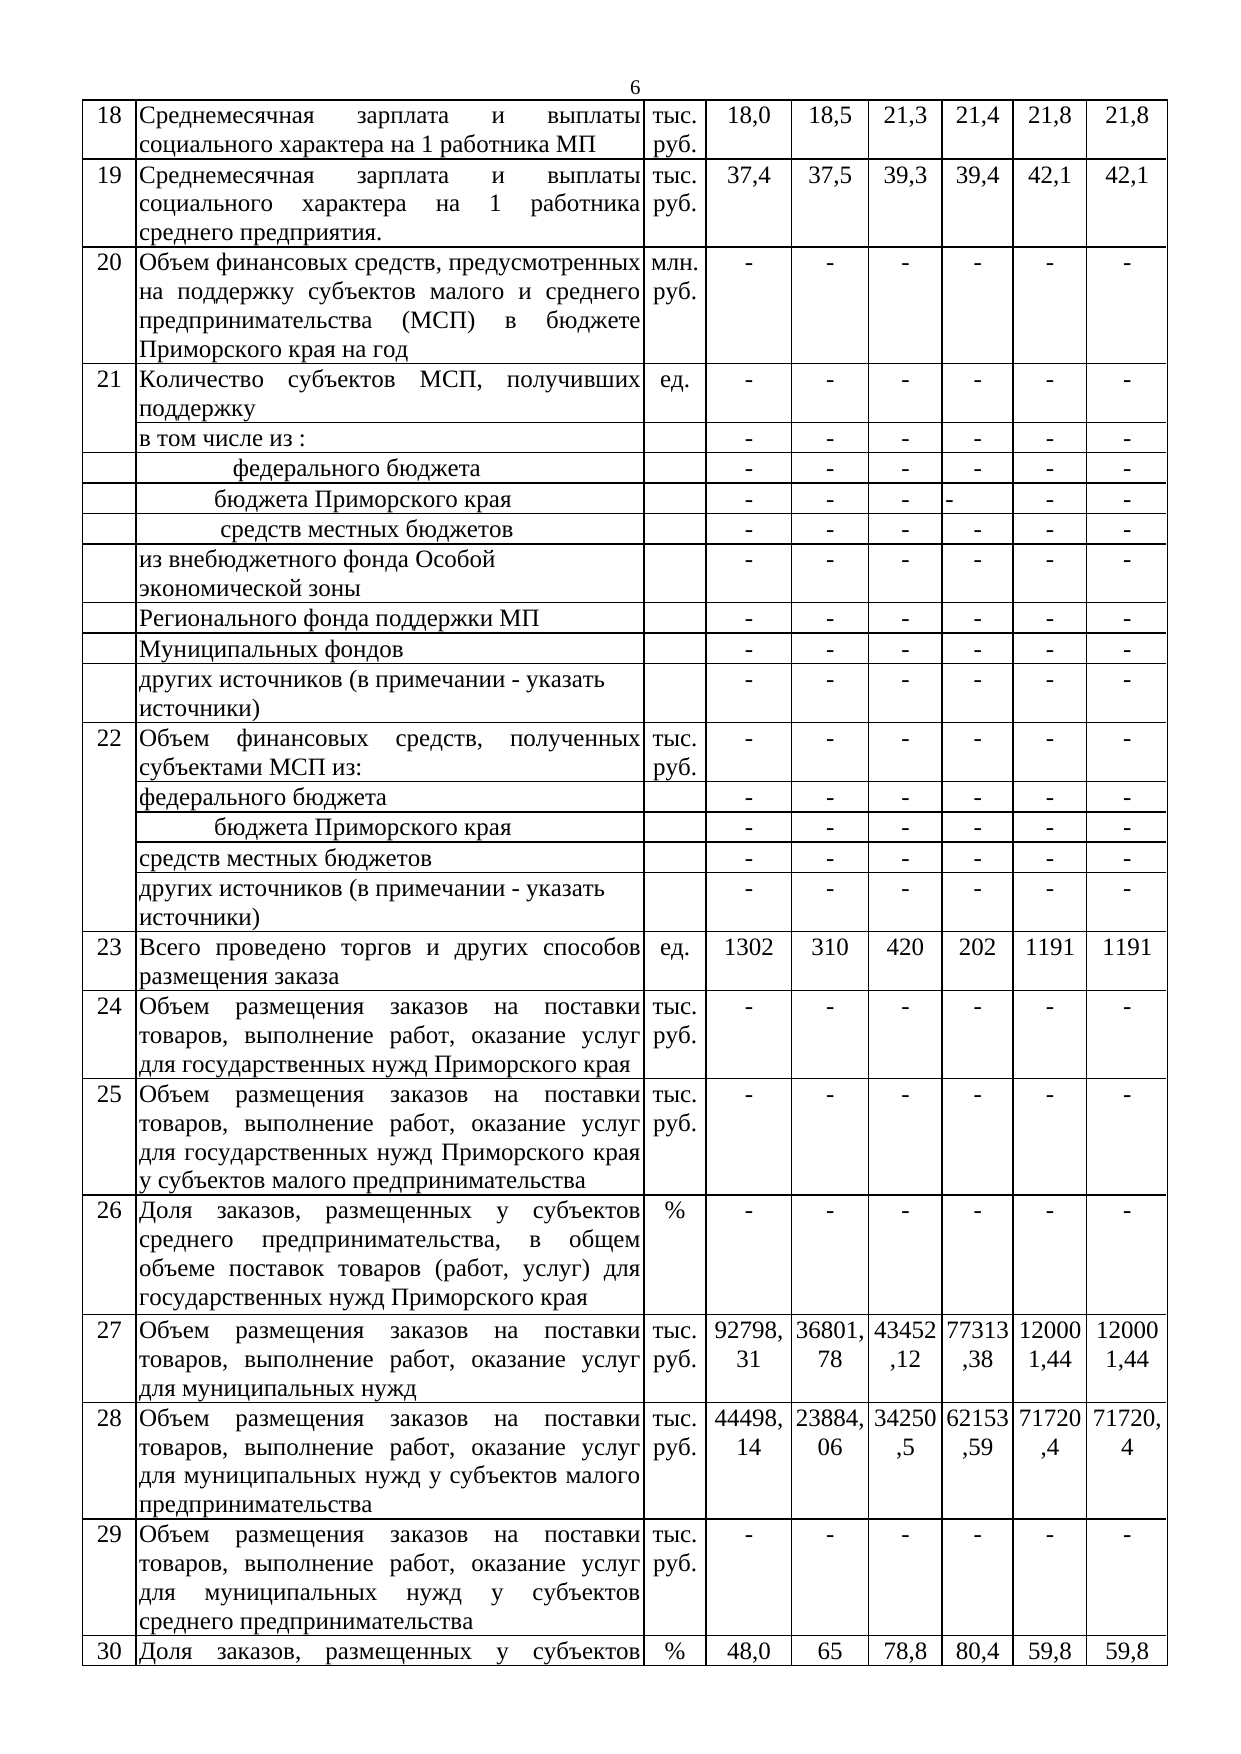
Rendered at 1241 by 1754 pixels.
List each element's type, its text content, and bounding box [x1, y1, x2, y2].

table_cell - [707, 723, 791, 781]
table_cell % [645, 1196, 705, 1313]
table_cell - [792, 664, 868, 722]
table_cell - [707, 782, 791, 811]
table_cell - [869, 1079, 941, 1194]
table_cell - [1087, 422, 1167, 452]
table_cell 77313,38 [943, 1315, 1012, 1401]
table_cell - [943, 664, 1012, 722]
table_cell 21,3 [869, 101, 941, 158]
table_cell - [943, 991, 1012, 1077]
table_cell - [1087, 543, 1167, 602]
table_cell других источников (в примечании - указать источники) [137, 873, 643, 931]
table_cell - [707, 1196, 791, 1313]
table_cell - [1014, 782, 1086, 811]
table_cell 22 [83, 723, 135, 931]
table_cell 26 [83, 1196, 135, 1313]
table_cell - [1014, 1520, 1086, 1634]
table_cell 42,1 [1014, 160, 1086, 246]
table_cell - [792, 991, 868, 1077]
table_cell - [1014, 545, 1086, 602]
table_cell - [869, 991, 941, 1077]
table_cell - [1014, 873, 1086, 931]
table_cell - [792, 1196, 868, 1313]
table_cell - [707, 843, 791, 872]
table_cell 18,0 [707, 101, 791, 158]
table_cell бюджета Приморского края [137, 484, 643, 512]
table_cell тыс. руб. [645, 991, 705, 1077]
table_cell 48,0 [707, 1636, 791, 1665]
table_cell [645, 484, 705, 512]
table_cell 39,3 [869, 160, 941, 246]
table_cell - [943, 1196, 1012, 1313]
table_cell 19 [83, 160, 135, 246]
table_cell 1191 [1087, 931, 1167, 990]
table_cell тыс. руб. [645, 1315, 705, 1401]
table_cell - [707, 813, 791, 841]
table_cell 1191 [1014, 932, 1086, 990]
table_cell 25 [83, 1079, 135, 1194]
table_cell тыс. руб. [645, 1079, 705, 1194]
table_cell - [943, 514, 1012, 543]
table_cell - [869, 723, 941, 781]
table_cell - [1087, 513, 1167, 543]
table_cell [83, 484, 135, 512]
table_cell 1302 [707, 932, 791, 990]
table_cell - [1087, 872, 1167, 931]
table_cell - [1014, 603, 1086, 632]
table_cell - [869, 634, 941, 662]
table_cell - [1014, 723, 1086, 781]
table_cell 24 [83, 991, 135, 1077]
table_cell - [1014, 813, 1086, 841]
table_cell федерального бюджета [137, 453, 643, 482]
table_cell - [707, 423, 791, 452]
table_cell - [1087, 1518, 1167, 1634]
table_cell 30 [83, 1636, 135, 1665]
table_cell [645, 634, 705, 662]
table_cell - [869, 514, 941, 543]
table_cell - [707, 453, 791, 482]
table_cell - [792, 782, 868, 811]
table_cell 59,8 [1014, 1636, 1086, 1665]
table_cell - [869, 843, 941, 872]
table_cell 36801,78 [792, 1315, 868, 1401]
table_cell - [707, 484, 791, 512]
table_cell [83, 664, 135, 722]
table_cell 420 [869, 932, 941, 990]
table_cell - [1014, 453, 1086, 482]
table_cell [645, 514, 705, 543]
table_cell - [792, 545, 868, 602]
table_cell % [645, 1636, 705, 1665]
table_cell - [943, 843, 1012, 872]
table_cell - [869, 545, 941, 602]
table_cell - [943, 723, 1012, 781]
table_cell средств местных бюджетов [137, 514, 643, 543]
table_cell федерального бюджета [137, 782, 643, 811]
table_cell - [1087, 246, 1167, 362]
table_cell - [792, 423, 868, 452]
table_cell Количество субъектов МСП, получивших поддержку [137, 364, 643, 422]
table_cell - [792, 248, 868, 362]
table_cell - [707, 1079, 791, 1194]
table_cell 23884,06 [792, 1403, 868, 1518]
table_cell [645, 843, 705, 872]
table_cell 62153,59 [943, 1403, 1012, 1518]
table_cell тыс. руб. [645, 723, 705, 781]
table_cell 92798,31 [707, 1315, 791, 1401]
table_cell - [792, 873, 868, 931]
table_cell тыс. руб. [645, 1520, 705, 1634]
table_cell - [792, 1079, 868, 1194]
table_cell - [1087, 1194, 1167, 1313]
table_cell 120001,44 [1087, 1314, 1167, 1401]
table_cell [137, 1636, 643, 1665]
table_cell 71720,4 [1087, 1401, 1167, 1518]
table_cell 21,4 [943, 101, 1012, 158]
table_cell - [869, 1196, 941, 1313]
table_cell - [1087, 722, 1167, 781]
table_cell - [869, 1520, 941, 1634]
table_cell 21,8 [1014, 101, 1086, 158]
table_cell - [707, 634, 791, 662]
table_cell 65 [792, 1636, 868, 1665]
table_cell - [707, 514, 791, 543]
table_cell 59,8 [1087, 1635, 1167, 1665]
table_cell млн. руб. [645, 248, 705, 362]
table_cell - [1014, 991, 1086, 1077]
table_cell - [1087, 841, 1167, 872]
table_cell - [1014, 1079, 1086, 1194]
table_cell - [792, 723, 868, 781]
table_cell Объем размещения заказов на поставки товаров, выполнение работ, оказание услуг для государственных нужд Приморского края [137, 991, 643, 1077]
table_cell 202 [943, 932, 1012, 990]
table_cell - [792, 484, 868, 512]
table_cell - [1014, 423, 1086, 452]
table_cell [645, 873, 705, 931]
table_cell Среднемесячная зарплата и выплаты социального характера на 1 работника МП [137, 101, 643, 158]
table_cell - [1087, 781, 1167, 811]
table_cell - [869, 664, 941, 722]
table_cell Объем размещения заказов на поставки товаров, выполнение работ, оказание услуг для муниципальных нужд у субъектов среднего предпринимательства [137, 1520, 643, 1634]
table_cell Всего проведено торгов и других способов размещения заказа [137, 932, 643, 990]
table_cell - [707, 364, 791, 422]
table_cell - [943, 248, 1012, 362]
table_cell - [1087, 1078, 1167, 1194]
table_cell [645, 453, 705, 482]
table_cell 43452,12 [869, 1315, 941, 1401]
table_cell других источников (в примечании - указать источники) [137, 664, 643, 722]
table_cell [83, 514, 135, 543]
table_cell из внебюджетного фонда Особой экономической зоны [137, 545, 643, 602]
table_cell [83, 453, 135, 482]
table_cell - [869, 453, 941, 482]
table_cell 37,5 [792, 160, 868, 246]
table_cell 29 [83, 1520, 135, 1634]
table_cell - [707, 991, 791, 1077]
table_cell - [792, 813, 868, 841]
table_cell - [1014, 634, 1086, 662]
table_cell - [792, 514, 868, 543]
table_cell - [1014, 364, 1086, 422]
table_cell - [869, 873, 941, 931]
table_cell - [792, 364, 868, 422]
table_cell - [1014, 1196, 1086, 1313]
table_cell - [1087, 663, 1167, 722]
table_cell [645, 545, 705, 602]
table_cell Объем размещения заказов на поставки товаров, выполнение работ, оказание услуг для муниципальных нужд у субъектов малого предпринимательства [137, 1403, 643, 1518]
table_cell - [869, 248, 941, 362]
table_cell 310 [792, 932, 868, 990]
table_cell - [869, 603, 941, 632]
table_cell 80,4 [943, 1636, 1012, 1665]
table_cell - [943, 453, 1012, 482]
table_cell - [1014, 664, 1086, 722]
table_cell тыс. руб. [645, 101, 705, 158]
table_cell 21,8 [1087, 101, 1167, 158]
table_cell Муниципальных фондов [137, 634, 643, 662]
table_cell 120001,44 [1014, 1315, 1086, 1401]
table_cell 27 [83, 1315, 135, 1401]
table_cell ед. [645, 932, 705, 990]
table_cell Объем размещения заказов на поставки товаров, выполнение работ, оказание услуг для муниципальных нужд [137, 1315, 643, 1401]
table_cell - [943, 873, 1012, 931]
table_cell - [707, 545, 791, 602]
table_cell 28 [83, 1403, 135, 1518]
table_cell [83, 545, 135, 602]
table_cell [645, 813, 705, 841]
table_cell - [792, 453, 868, 482]
table_cell ед. [645, 364, 705, 422]
table_cell - [1087, 990, 1167, 1077]
table_cell - [1087, 632, 1167, 662]
table_cell Объем финансовых средств, предусмотренных на поддержку субъектов малого и среднего предпринимательства (МСП) в бюджете Приморского края на год [137, 248, 643, 362]
table_cell - [943, 484, 1012, 512]
table_cell Доля заказов, размещенных у субъектов среднего предпринимательства, в общем объеме поставок товаров (работ, услуг) для государственных нужд Приморского края [137, 1196, 643, 1313]
table_cell - [707, 603, 791, 632]
table_cell - [792, 634, 868, 662]
table_cell - [1087, 452, 1167, 482]
table_cell 71720,4 [1014, 1403, 1086, 1518]
table_cell 78,8 [869, 1636, 941, 1665]
table_cell 39,4 [943, 160, 1012, 246]
table_cell 37,4 [707, 160, 791, 246]
table_cell - [943, 1520, 1012, 1634]
table_cell бюджета Приморского края [137, 813, 643, 841]
table_cell - [943, 782, 1012, 811]
table_cell - [792, 843, 868, 872]
table_cell - [869, 423, 941, 452]
table_cell - [943, 364, 1012, 422]
table_cell - [943, 603, 1012, 632]
table_cell [83, 603, 135, 632]
table_cell - [943, 545, 1012, 602]
table_cell [645, 664, 705, 722]
table_cell [645, 603, 705, 632]
table_cell - [943, 634, 1012, 662]
table_cell Среднемесячная зарплата и выплаты социального характера на 1 работника среднего предприятия. [137, 160, 643, 246]
table_cell - [869, 782, 941, 811]
table_cell - [707, 664, 791, 722]
table_cell 18 [83, 101, 135, 158]
table_cell Объем размещения заказов на поставки товаров, выполнение работ, оказание услуг для государственных нужд Приморского края у субъектов малого предпринимательства [137, 1079, 643, 1194]
table_cell - [1014, 843, 1086, 872]
table_cell - [869, 364, 941, 422]
table_cell 34250,5 [869, 1403, 941, 1518]
table_cell - [1014, 484, 1086, 512]
table_cell [645, 423, 705, 452]
table_cell - [707, 873, 791, 931]
table_cell тыс. руб. [645, 160, 705, 246]
table_cell [645, 782, 705, 811]
table_cell [83, 634, 135, 662]
table_cell средств местных бюджетов [137, 843, 643, 872]
table_cell - [1014, 514, 1086, 543]
table_cell 42,1 [1087, 158, 1167, 246]
table_cell - [1014, 248, 1086, 362]
table_cell 21 [83, 364, 135, 452]
table_cell - [869, 484, 941, 512]
table_cell - [792, 1520, 868, 1634]
table_cell 20 [83, 248, 135, 362]
table_cell - [1087, 363, 1167, 422]
table_cell - [943, 423, 1012, 452]
table_cell - [943, 1079, 1012, 1194]
table_cell - [707, 248, 791, 362]
table_cell - [1087, 602, 1167, 632]
table_cell в том числе из : [137, 423, 643, 452]
table_cell тыс. руб. [645, 1403, 705, 1518]
table_cell 23 [83, 932, 135, 990]
table_cell - [1087, 482, 1167, 512]
table_cell 18,5 [792, 101, 868, 158]
table_cell - [1087, 811, 1167, 841]
table_cell - [943, 813, 1012, 841]
table_cell Регионального фонда поддержки МП [137, 603, 643, 632]
table_cell 44498,14 [707, 1403, 791, 1518]
table_cell - [707, 1520, 791, 1634]
table_cell - [792, 603, 868, 632]
table_cell - [869, 813, 941, 841]
table_cell Объем финансовых средств, полученных субъектами МСП из: [137, 723, 643, 781]
